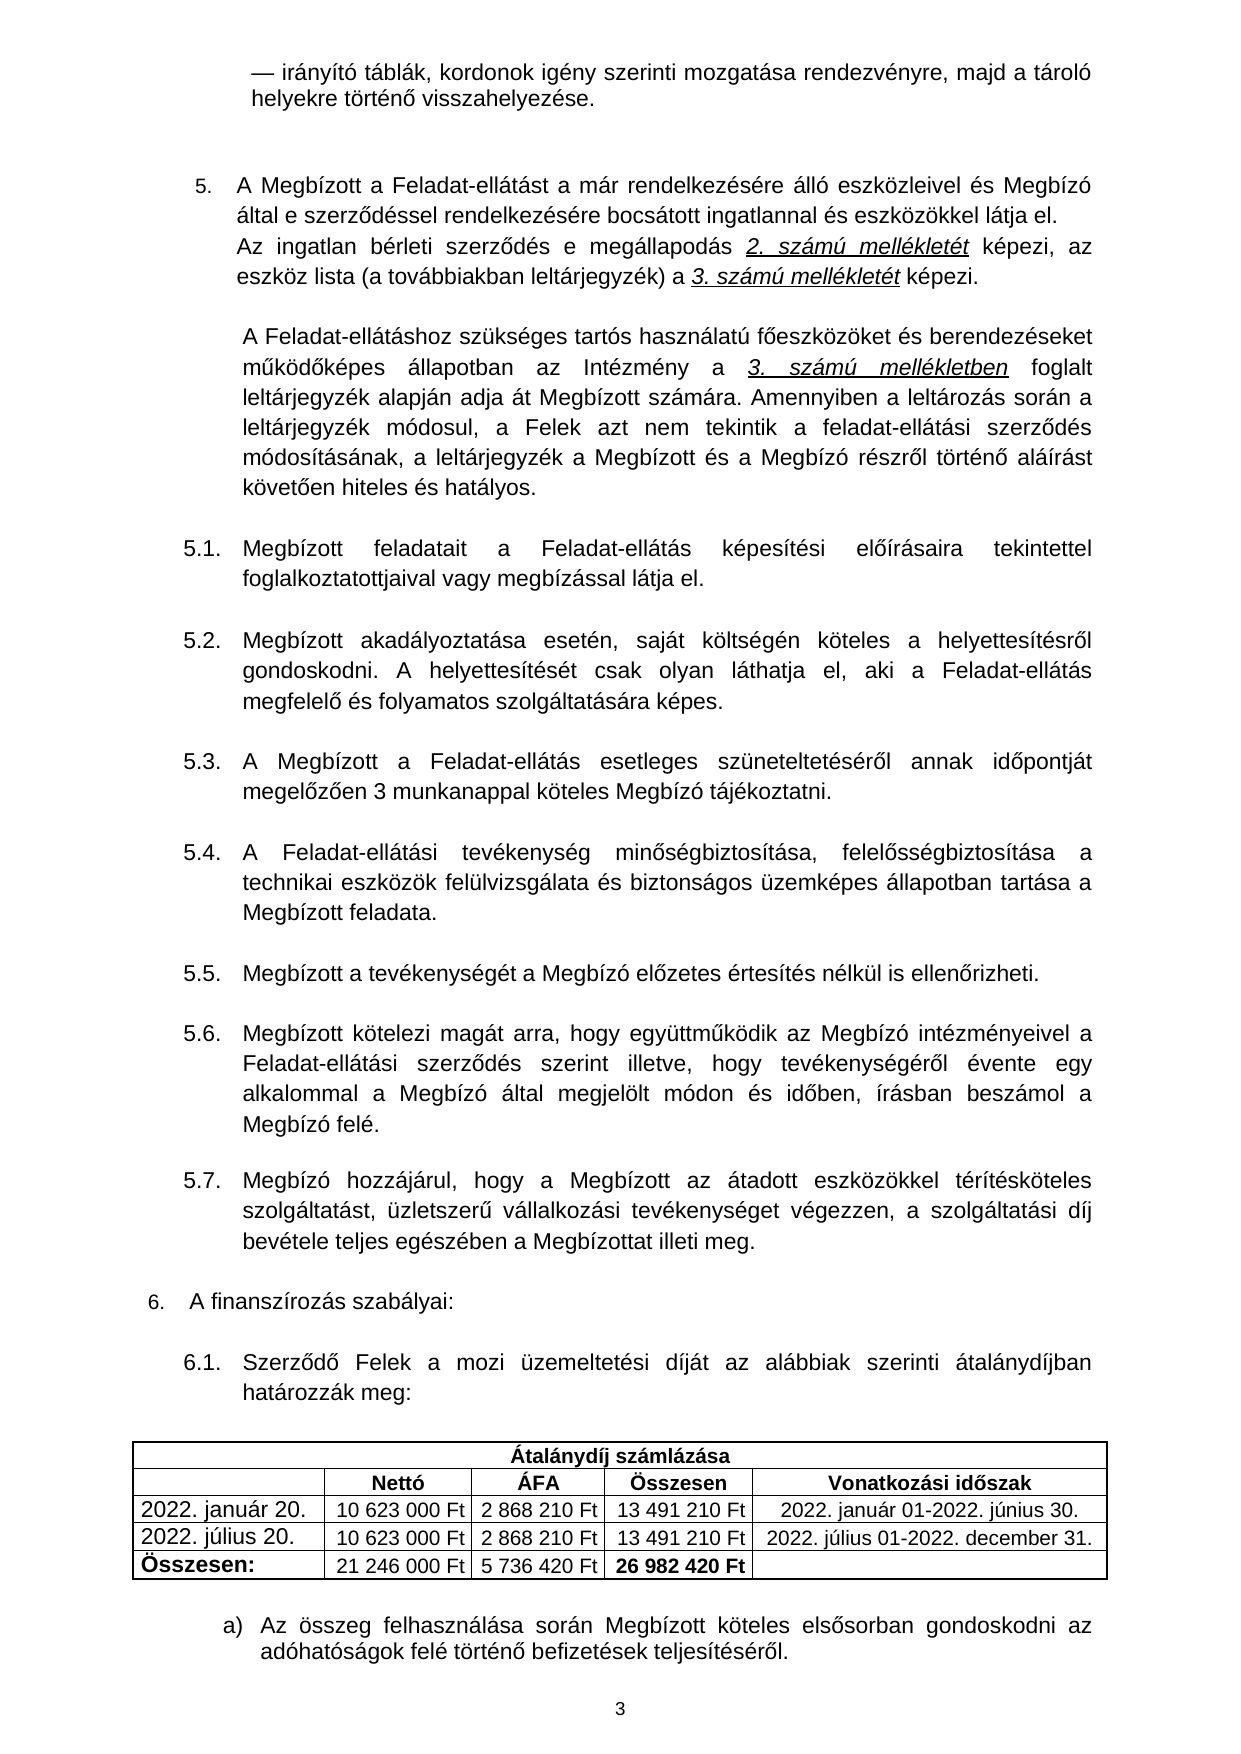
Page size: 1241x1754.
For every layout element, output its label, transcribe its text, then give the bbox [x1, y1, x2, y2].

table_cell [753, 1551, 1106, 1577]
list A Feladat-ellátáshoz szükséges tartós használatú főeszközöket és berendezéseket működőképes állapotban az Intézmény a 3. számú mellékletben foglalt leltárjegyzék alapján adja át Megbízott számára. Amennyiben a leltározás során a leltárjegyzék módosul, a Felek azt nem tekintik a feladat-ellátási szerződés módosításának, a leltárjegyzék a Megbízott és a Megbízó részről történő aláírást követően hiteles és hatályos. [242, 323, 1092, 501]
table_cell 2022. január 20. [134, 1496, 324, 1522]
table_cell 2022. július 20. [134, 1523, 324, 1549]
list A Megbízott a Feladat-ellátás esetleges szüneteltetéséről annak időpontját megelőzően 3 munkanappal köteles Megbízó tájékoztatni. [183, 748, 1092, 805]
list Megbízó hozzájárul, hogy a Megbízott az átadott eszközökkel térítésköteles szolgáltatást, üzletszerű vállalkozási tevékenységet végezzen, a szolgáltatási díj bevétele teljes egészében a Megbízottat illeti meg. [183, 1167, 1092, 1254]
table_cell 26 982 420 Ft [605, 1551, 752, 1577]
table_cell 2022. január 01-2022. június 30. [753, 1496, 1106, 1522]
table_header Átalánydíj számlázása [134, 1443, 1106, 1467]
table_cell 13 491 210 Ft [605, 1523, 752, 1549]
table_cell 10 623 000 Ft [325, 1496, 471, 1522]
list A Feladat-ellátási tevékenység minőségbiztosítása, felelősségbiztosítása a technikai eszközök felülvizsgálata és biztonságos üzemképes állapotban tartása a Megbízott feladata. [183, 839, 1092, 926]
list Megbízott kötelezi magát arra, hogy együttműködik az Megbízó intézményeivel a Feladat-ellátási szerződés szerint illetve, hogy tevékenységéről évente egy alkalommal a Megbízó által megjelölt módon és időben, írásban beszámol a Megbízó felé. [183, 1020, 1092, 1137]
table_cell 21 246 000 Ft [325, 1551, 471, 1577]
table_cell ÁFA [472, 1469, 604, 1495]
list Megbízott feladatait a Feladat-ellátás képesítési előírásaira tekintettel foglalkoztatottjaival vagy megbízással látja el. [183, 535, 1092, 591]
table_cell 2 868 210 Ft [472, 1523, 604, 1549]
text — irányító táblák, kordonok igény szerinti mozgatása rendezvényre, majd a tároló helyekre történő visszahelyezése. [251, 59, 1092, 112]
table_cell 10 623 000 Ft [325, 1523, 471, 1549]
list Megbízott a tevékenységét a Megbízó előzetes értesítés nélkül is ellenőrizheti. [183, 959, 1092, 986]
table_cell Nettó [325, 1469, 471, 1495]
list A finanszírozás szabályai: [148, 1288, 1092, 1314]
list A Megbízott a Feladat-ellátást a már rendelkezésére álló eszközleivel és Megbízó által e szerződéssel rendelkezésére bocsátott ingatlannal és eszközökkel látja el. [195, 172, 1092, 229]
table_cell 2022. július 01-2022. december 31. [753, 1523, 1106, 1549]
table_cell Vonatkozási időszak [753, 1469, 1106, 1495]
table_cell 5 736 420 Ft [472, 1551, 604, 1577]
list Szerződő Felek a mozi üzemeltetési díját az alábbiak szerinti átalánydíjban határozzák meg: [183, 1348, 1092, 1405]
table_cell [134, 1469, 324, 1495]
table_cell Összesen: [134, 1551, 324, 1577]
table_cell 2 868 210 Ft [472, 1496, 604, 1522]
table_cell Összesen [605, 1469, 752, 1495]
list Megbízott akadályoztatása esetén, saját költségén köteles a helyettesítésről gondoskodni. A helyettesítését csak olyan láthatja el, aki a Feladat-ellátás megfelelő és folyamatos szolgáltatására képes. [183, 627, 1092, 714]
list Az ingatlan bérleti szerződés e megállapodás 2. számú mellékletét képezi, az eszköz lista (a továbbiakban leltárjegyzék) a 3. számú mellékletét képezi. [236, 233, 1092, 289]
list Az összeg felhasználása során Megbízott köteles elsősorban gondoskodni az adóhatóságok felé történő befizetések teljesítéséről. [223, 1612, 1092, 1664]
table_cell 13 491 210 Ft [605, 1496, 752, 1522]
